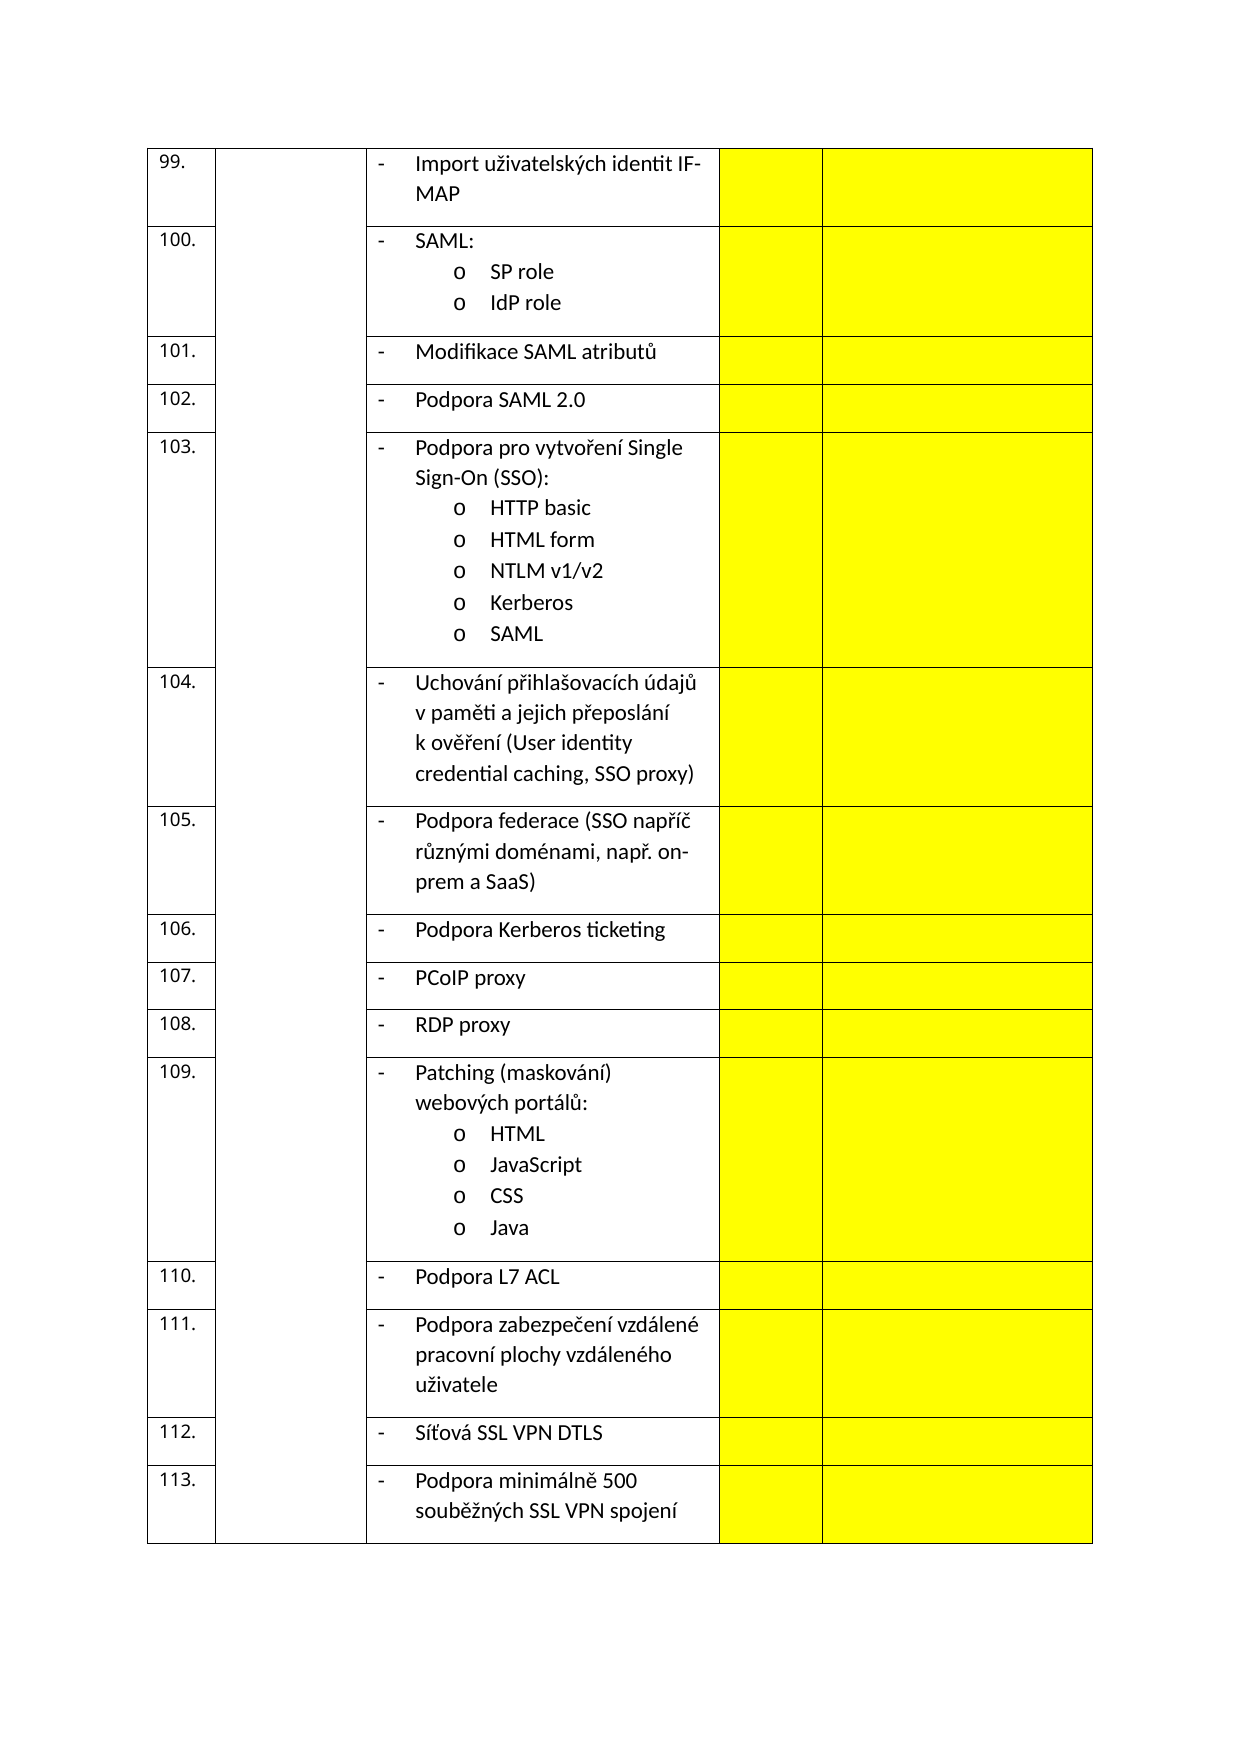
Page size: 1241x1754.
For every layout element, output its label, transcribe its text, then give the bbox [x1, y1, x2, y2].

table_cell Podpora pro vytvoření Single Sign-On (SSO): HTTP basic HTML form NTLM v1/v2 Kerberos SAML [367, 433, 719, 667]
table_cell PCoIP proxy [367, 963, 719, 1009]
table_cell [720, 1418, 822, 1465]
table_cell [823, 1262, 1092, 1309]
table_cell [720, 385, 822, 432]
table_cell Modifikace SAML atributů [367, 337, 719, 384]
table_cell [720, 433, 822, 667]
table_cell Podpora zabezpečení vzdálené pracovní plochy vzdáleného uživatele [367, 1310, 719, 1417]
table_cell [823, 1418, 1092, 1465]
table_cell [720, 1262, 822, 1309]
table_cell [720, 668, 822, 806]
table_cell [823, 227, 1092, 336]
table_cell [148, 1418, 215, 1465]
table_cell [823, 1310, 1092, 1417]
table_cell Podpora L7 ACL [367, 1262, 719, 1309]
table_cell [720, 337, 822, 384]
table_cell [720, 915, 822, 962]
table_cell [823, 915, 1092, 962]
table_cell [148, 227, 215, 336]
table_cell [148, 963, 215, 1009]
table_cell [720, 1310, 822, 1417]
table_cell [720, 963, 822, 1009]
table_cell [823, 149, 1092, 226]
table_cell [148, 1466, 215, 1543]
table_cell Patching (maskování) webových portálů: HTML JavaScript CSS Java [367, 1058, 719, 1261]
table_cell Podpora minimálně 500 souběžných SSL VPN spojení [367, 1466, 719, 1543]
table_cell [148, 1310, 215, 1417]
table_cell [823, 1058, 1092, 1261]
table_cell [720, 149, 822, 226]
table_cell Podpora federace (SSO napříč různými doménami, např. on-prem a SaaS) [367, 807, 719, 914]
table_cell [823, 433, 1092, 667]
table_cell [823, 337, 1092, 384]
table_cell [148, 1010, 215, 1057]
table_cell [148, 1262, 215, 1309]
table_cell [823, 1010, 1092, 1057]
table_cell Podpora SAML 2.0 [367, 385, 719, 432]
table_cell [148, 337, 215, 384]
table_cell [823, 807, 1092, 914]
table_cell Síťová SSL VPN DTLS [367, 1418, 719, 1465]
table_cell [823, 963, 1092, 1009]
table_cell [148, 149, 215, 226]
table_cell [720, 227, 822, 336]
table_cell [148, 1058, 215, 1261]
table_cell [148, 385, 215, 432]
table_cell [823, 668, 1092, 806]
table_cell Podpora Kerberos ticketing [367, 915, 719, 962]
table_cell [148, 433, 215, 667]
table_cell [148, 807, 215, 914]
table_cell Uchování přihlašovacích údajů v paměti a jejich přeposlání k ověření (User identity credential caching, SSO proxy) [367, 668, 719, 806]
table_cell [823, 1466, 1092, 1543]
table_cell SAML: SP role IdP role [367, 227, 719, 336]
table_cell [720, 1010, 822, 1057]
table_cell RDP proxy [367, 1010, 719, 1057]
table_cell [148, 668, 215, 806]
table_cell [823, 385, 1092, 432]
table_cell [720, 807, 822, 914]
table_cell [216, 149, 366, 1543]
table_cell [720, 1058, 822, 1261]
table_cell [720, 1466, 822, 1543]
table_cell [148, 915, 215, 962]
table_cell Import uživatelských identit IF-MAP [367, 149, 719, 226]
